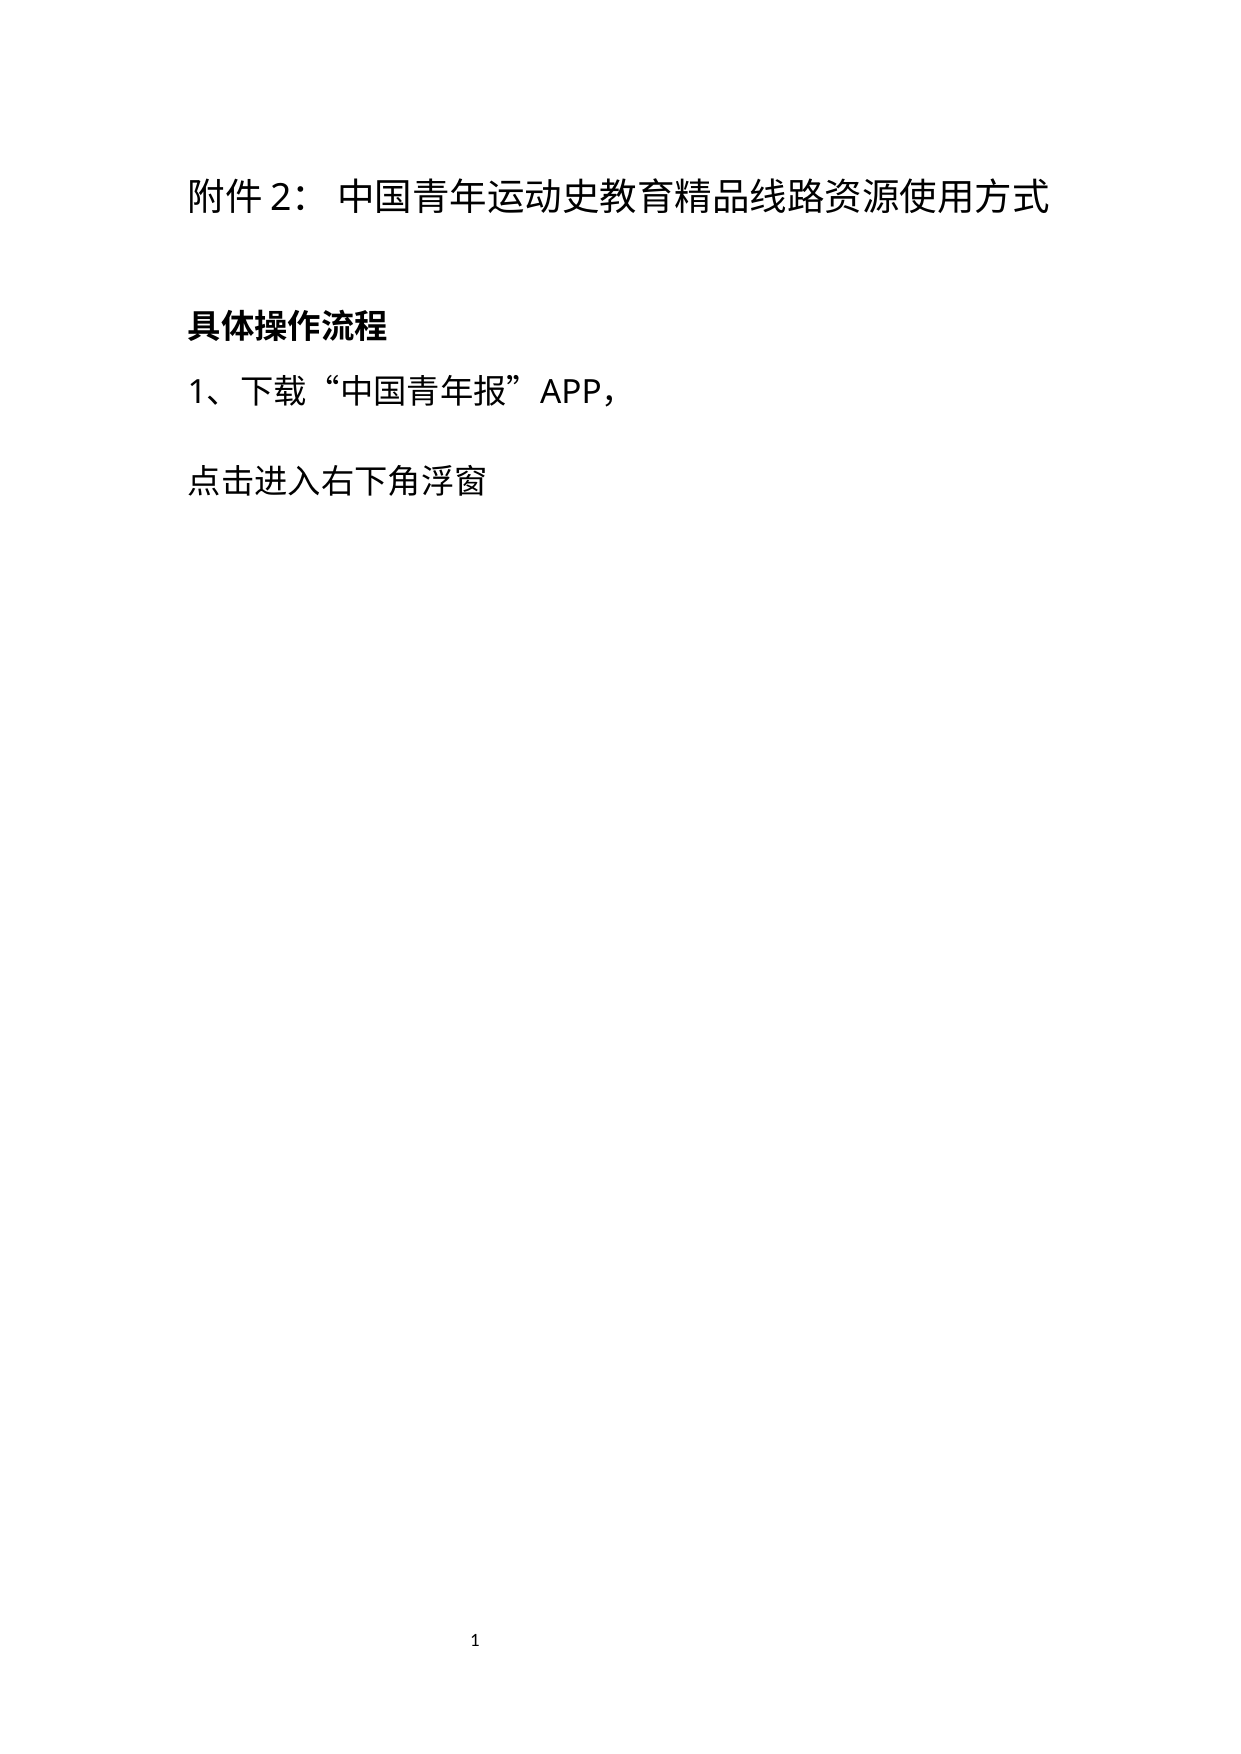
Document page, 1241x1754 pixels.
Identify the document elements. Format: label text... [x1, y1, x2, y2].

text 具体操作流程 [187, 292, 1053, 357]
text 附件2： 中国青年运动史教育精品线路资源使用方式 [187, 162, 1053, 227]
text 点击进入右下角浮窗 [187, 446, 1053, 511]
text 1、下载“中国青年报”APP， [187, 357, 1053, 422]
